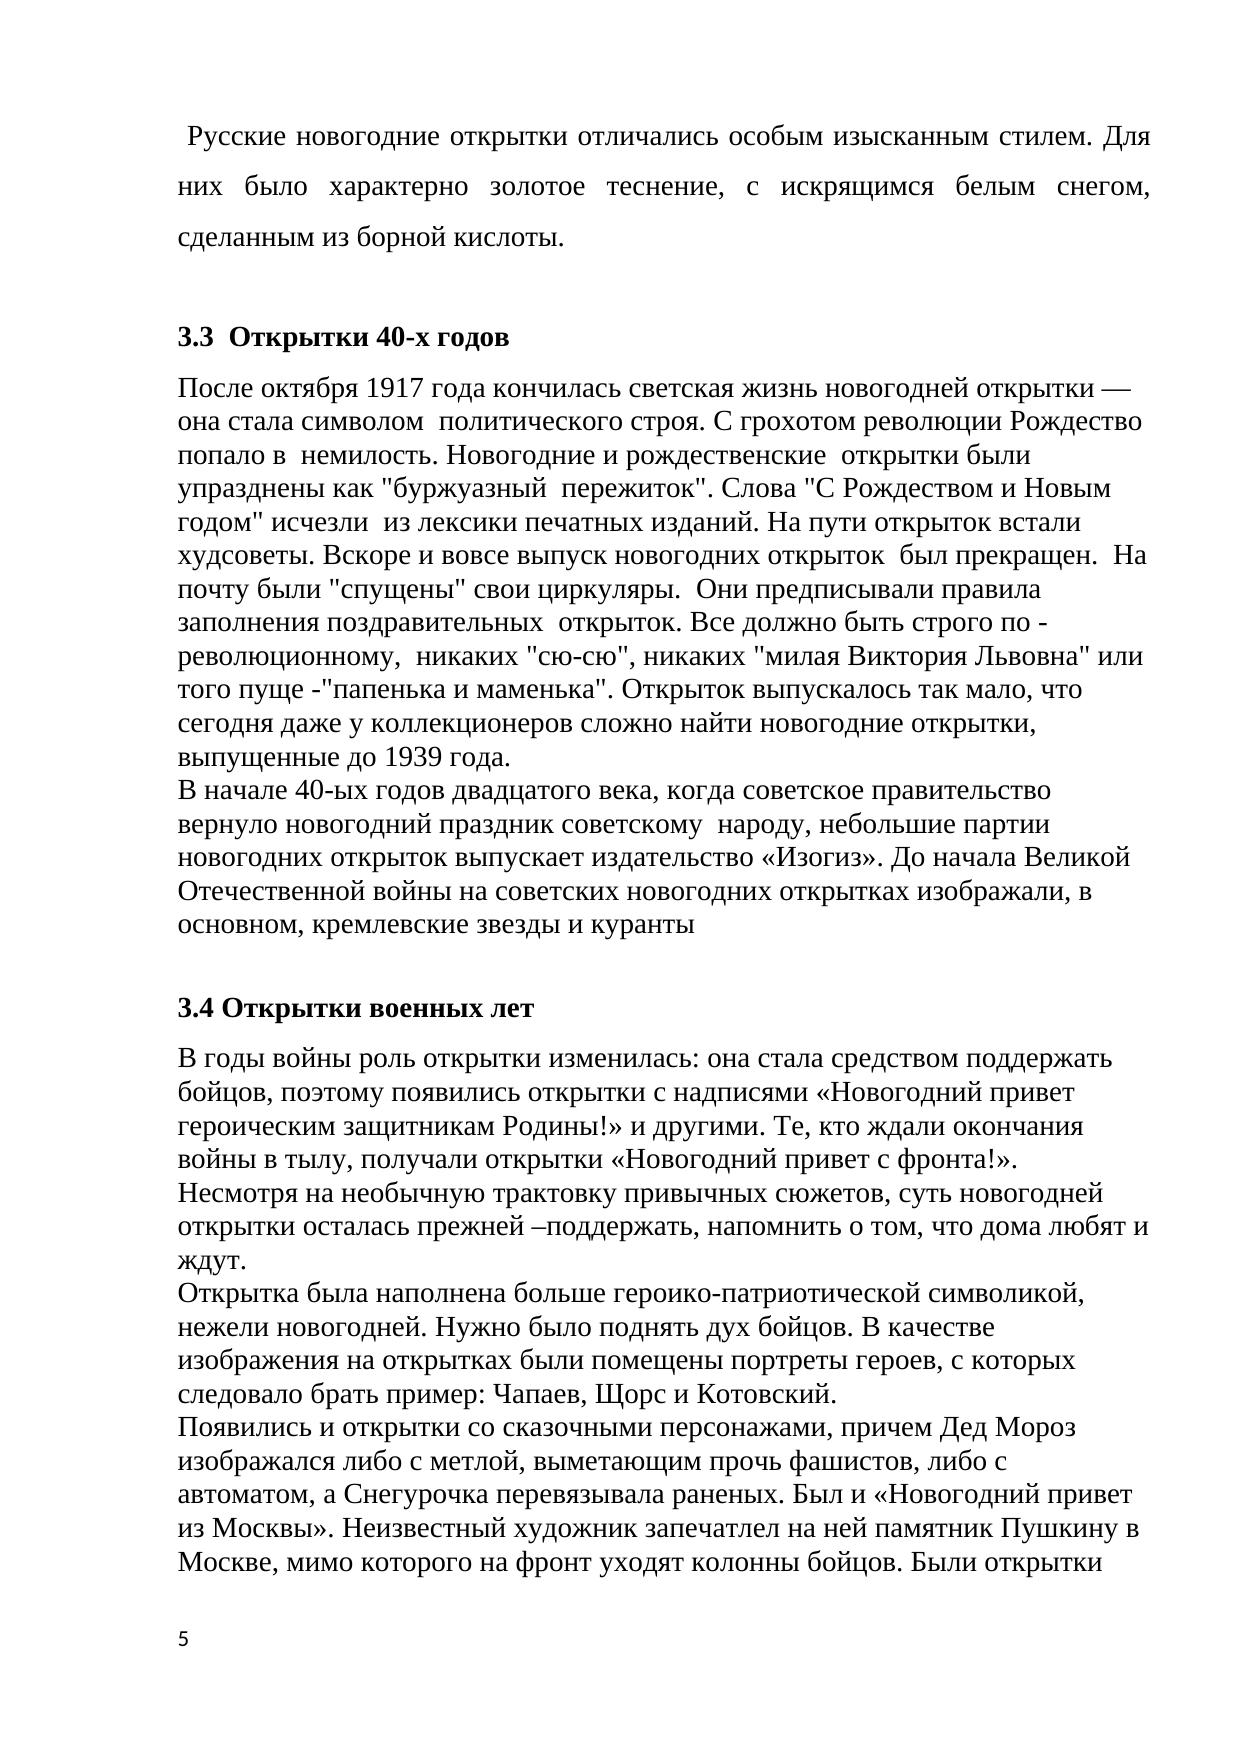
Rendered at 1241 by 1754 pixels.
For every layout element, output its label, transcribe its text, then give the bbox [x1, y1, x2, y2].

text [177, 1409, 1152, 1577]
text В начале 40-ых годов двадцатого века, когда советское правительство вернуло новогодний праздник советскому народу, небольшие партии новогодних открыток выпускает издательство «Изогиз». До начала Великой Отечественной войны на советских новогодних открытках изображали, в основном, кремлевские звезды и куранты [177, 772, 1152, 940]
text После октября 1917 года кончилась светская жизнь новогодней открытки — она стала символом политического строя. С грохотом революции Рождество попало в немилость. Новогодние и рождественские открытки были упразднены как "буржуазный пережиток". Слова "С Рождеством и Новым годом" исчезли из лексики печатных изданий. На пути открыток встали худсоветы. Вскоре и вовсе выпуск новогодних открыток был прекращен. На почту были "спущены" свои циркуляры. Они предписывали правила заполнения поздравительных открыток. Все должно быть строго по - революционному, никаких "сю-сю", никаких "милая Виктория Львовна" или того пуще -"папенька и маменька". Открыток выпускалось так мало, что сегодня даже у коллекционеров сложно найти новогодние открытки, выпущенные до 1939 года. [177, 370, 1152, 772]
text 3.3 Открытки 40-х годов [177, 319, 1152, 353]
text Русские новогодние открытки отличались особым изысканным стилем. Для них было характерно золотое теснение, с искрящимся белым снегом, сделанным из борной кислоты. [177, 118, 1152, 252]
text Открытка была наполнена больше героико-патриотической символикой, нежели новогодней. Нужно было поднять дух бойцов. В качестве изображения на открытках были помещены портреты героев, с которых следовало брать пример: Чапаев, Щорс и Котовский. [177, 1275, 1152, 1409]
text В годы войны роль открытки изменилась: она стала средством поддержать бойцов, поэтому появились открытки с надписями «Новогодний привет героическим защитникам Родины!» и другими. Те, кто ждали окончания войны в тылу, получали открытки «Новогодний привет с фронта!». Несмотря на необычную трактовку привычных сюжетов, суть новогодней открытки осталась прежней –поддержать, напомнить о том, что дома любят и ждут. [177, 1041, 1152, 1275]
text 3.4 Открытки военных лет [177, 990, 1152, 1024]
